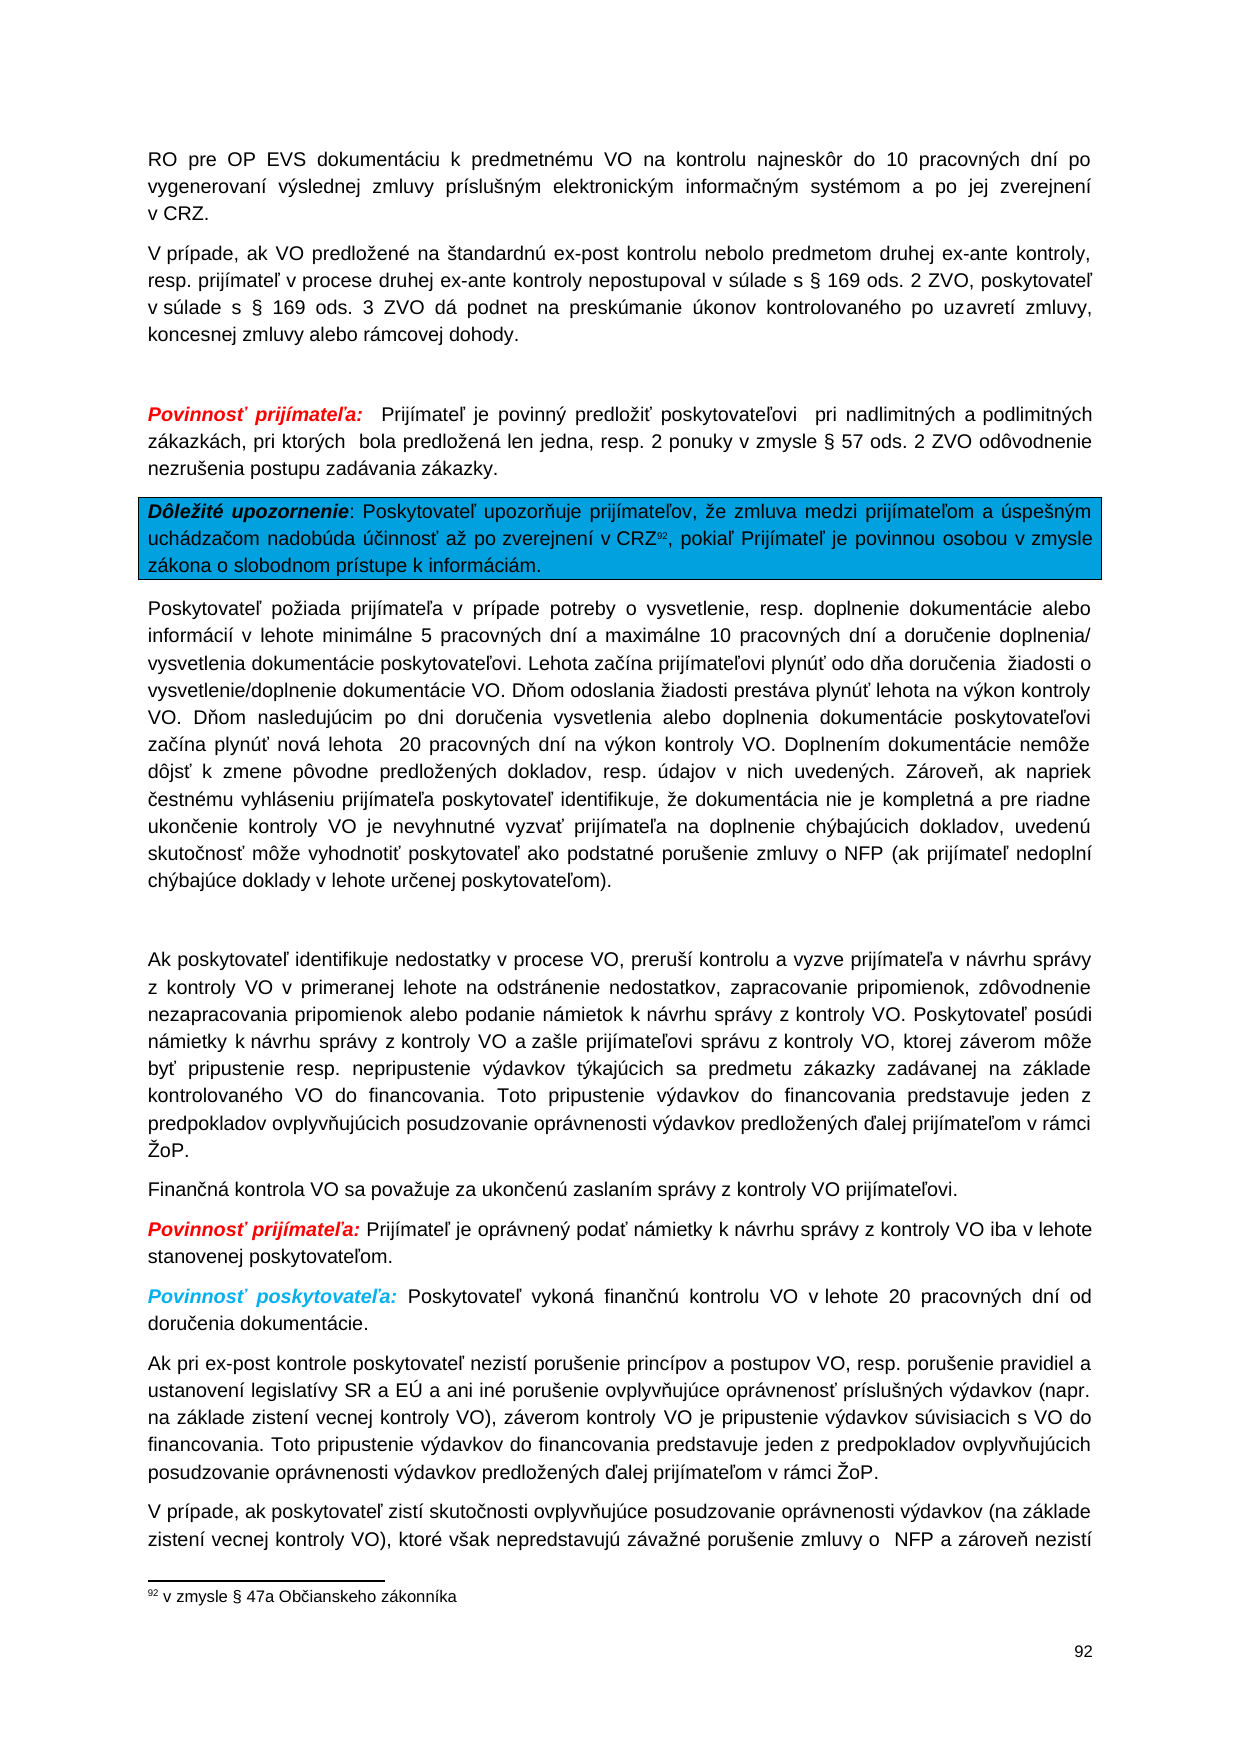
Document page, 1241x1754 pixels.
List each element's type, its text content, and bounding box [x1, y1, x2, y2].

text Povinnosť poskytovateľa: Poskytovateľ vykoná finančnú kontrolu VO v lehote 20 pracovných dní od doručenia dokumentácie. [148, 1285, 1092, 1335]
text V prípade, ak VO predložené na štandardnú ex-post kontrolu nebolo predmetom druhej ex-ante kontroly, resp. prijímateľ v procese druhej ex-ante kontroly nepostupoval v súlade s § 169 ods. 2 ZVO, poskytovateľ v súlade s § 169 ods. 3 ZVO dá podnet na preskúmanie úkonov kontrolovaného po uzavretí zmluvy, koncesnej zmluvy alebo rámcovej dohody. [148, 242, 1092, 346]
text Povinnosť prijímateľa: Prijímateľ je oprávnený podať námietky k návrhu správy z kontroly VO iba v lehote stanovenej poskytovateľom. [148, 1218, 1092, 1268]
text Povinnosť prijímateľa: Prijímateľ je povinný predložiť poskytovateľovi pri nadlimitných a podlimitných zákazkách, pri ktorých bola predložená len jedna, resp. 2 ponuky v zmysle § 57 ods. 2 ZVO odôvodnenie nezrušenia postupu zadávania zákazky. [148, 403, 1092, 480]
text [148, 148, 1092, 225]
text Ak poskytovateľ identifikuje nedostatky v procese VO, preruší kontrolu a vyzve prijímateľa v návrhu správy z kontroly VO v primeranej lehote na odstránenie nedostatkov, zapracovanie pripomienok, zdôvodnenie nezapracovania pripomienok alebo podanie námietok k návrhu správy z kontroly VO. Poskytovateľ posúdi námietky k návrhu správy z kontroly VO a zašle prijímateľovi správu z kontroly VO, ktorej záverom môže byť pripustenie resp. nepripustenie výdavkov týkajúcich sa predmetu zákazky zadávanej na základe kontrolovaného VO do financovania. Toto pripustenie výdavkov do financovania predstavuje jeden z predpokladov ovplyvňujúcich posudzovanie oprávnenosti výdavkov predložených ďalej prijímateľom v rámci ŽoP. [148, 948, 1092, 1161]
text Finančná kontrola VO sa považuje za ukončenú zaslaním správy z kontroly VO prijímateľovi. [148, 1178, 1092, 1201]
text Dôležité upozornenie: Poskytovateľ upozorňuje prijímateľov, že zmluva medzi prijímateľom a úspešným uchádzačom nadobúda účinnosť až po zverejnení v CRZ, pokiaľ Prijímateľ je povinnou osobou v zmysle zákona o slobodnom prístupe k informáciám. [139, 498, 1101, 579]
text Poskytovateľ požiada prijímateľa v prípade potreby o vysvetlenie, resp. doplnenie dokumentácie alebo informácií v lehote minimálne 5 pracovných dní a maximálne 10 pracovných dní a doručenie doplnenia/ vysvetlenia dokumentácie poskytovateľovi. Lehota začína prijímateľovi plynúť odo dňa doručenia žiadosti o vysvetlenie/doplnenie dokumentácie VO. Dňom odoslania žiadosti prestáva plynúť lehota na výkon kontroly VO. Dňom nasledujúcim po dni doručenia vysvetlenia alebo doplnenia dokumentácie poskytovateľovi začína plynúť nová lehota 20 pracovných dní na výkon kontroly VO. Doplnením dokumentácie nemôže dôjsť k zmene pôvodne predložených dokladov, resp. údajov v nich uvedených. Zároveň, ak napriek čestnému vyhláseniu prijímateľa poskytovateľ identifikuje, že dokumentácia nie je kompletná a pre riadne ukončenie kontroly VO je nevyhnutné vyzvať prijímateľa na doplnenie chýbajúcich dokladov, uvedenú skutočnosť môže vyhodnotiť poskytovateľ ako podstatné porušenie zmluvy o NFP (ak prijímateľ nedoplní chýbajúce doklady v lehote určenej poskytovateľom). [148, 597, 1092, 892]
text Ak pri ex-post kontrole poskytovateľ nezistí porušenie princípov a postupov VO, resp. porušenie pravidiel a ustanovení legislatívy SR a EÚ a ani iné porušenie ovplyvňujúce oprávnenosť príslušných výdavkov (napr. na základe zistení vecnej kontroly VO), záverom kontroly VO je pripustenie výdavkov súvisiacich s VO do financovania. Toto pripustenie výdavkov do financovania predstavuje jeden z predpokladov ovplyvňujúcich posudzovanie oprávnenosti výdavkov predložených ďalej prijímateľom v rámci ŽoP. [148, 1352, 1092, 1483]
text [148, 1500, 1092, 1550]
